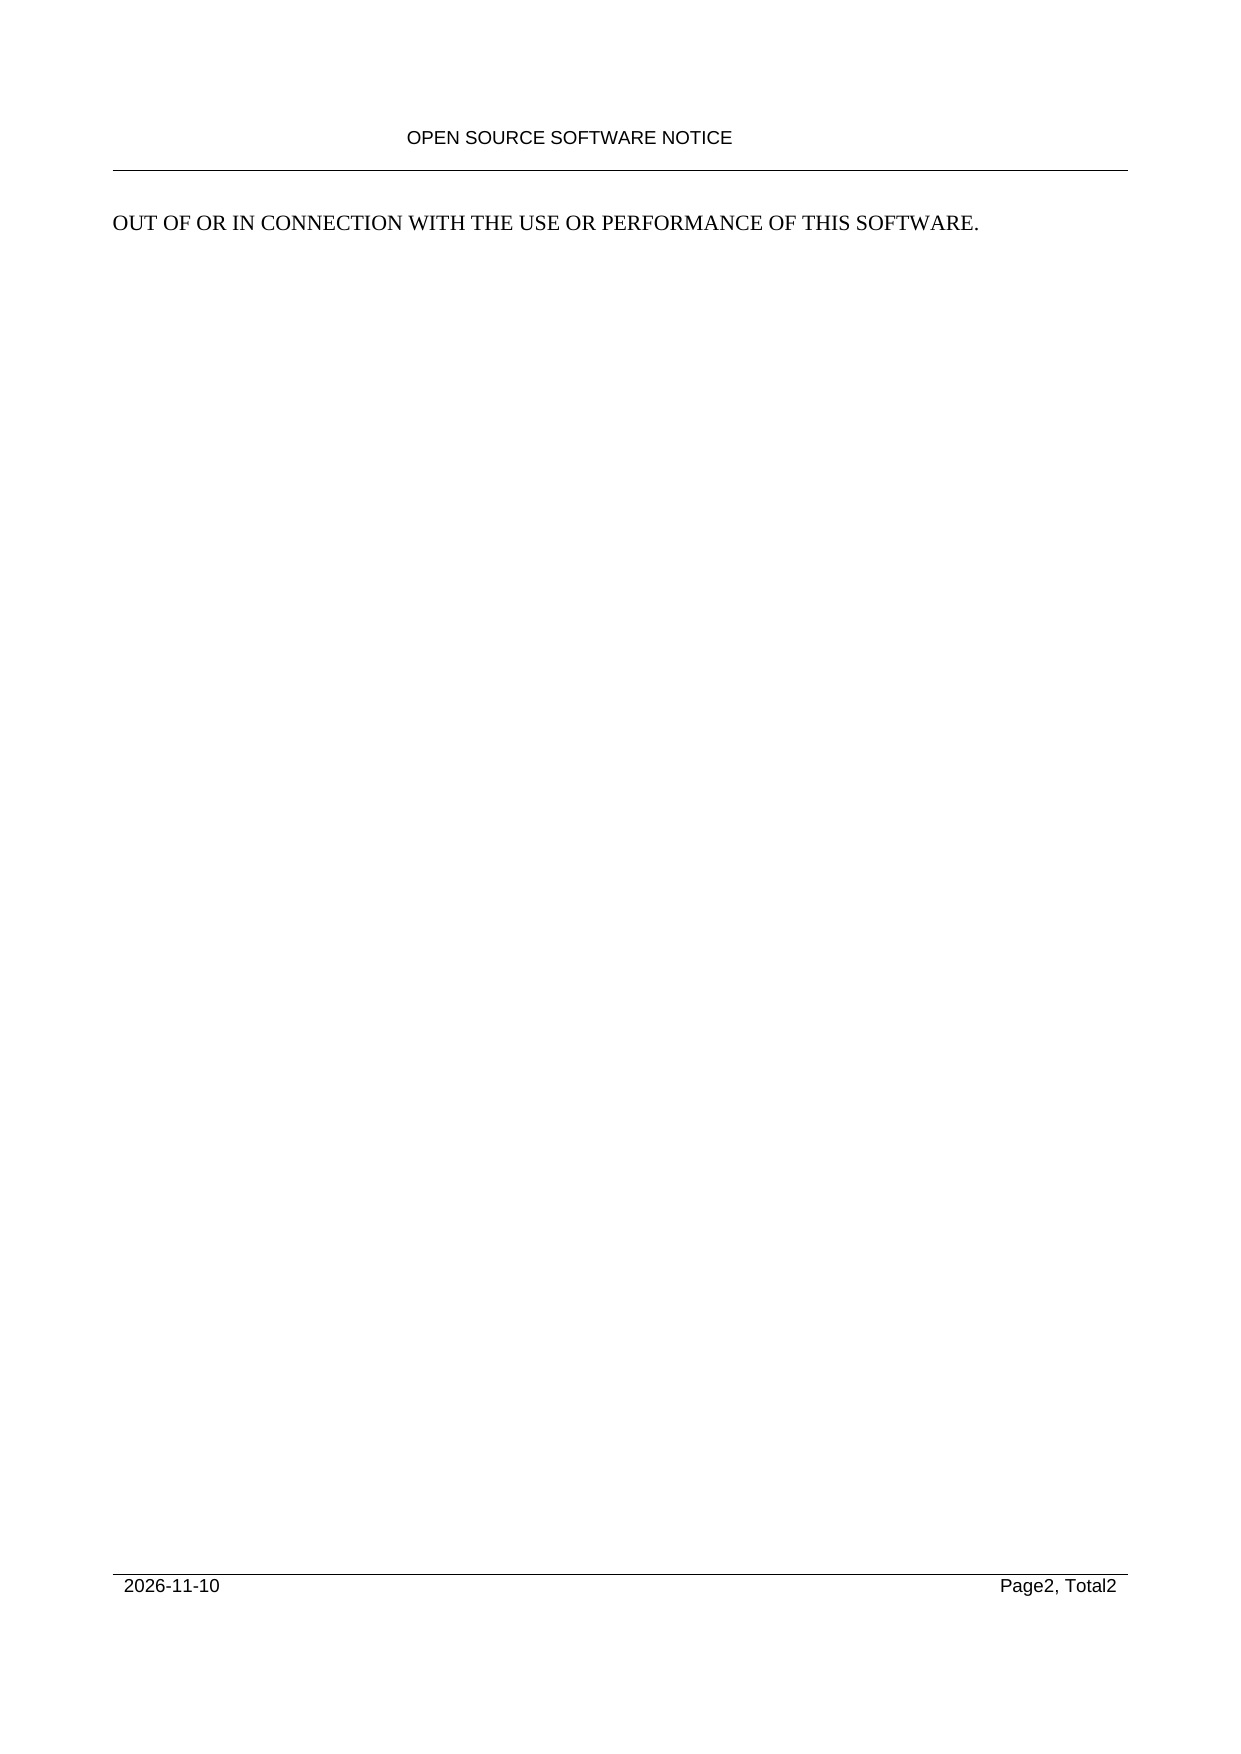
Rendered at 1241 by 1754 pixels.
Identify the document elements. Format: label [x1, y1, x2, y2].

text [112, 206, 1128, 239]
